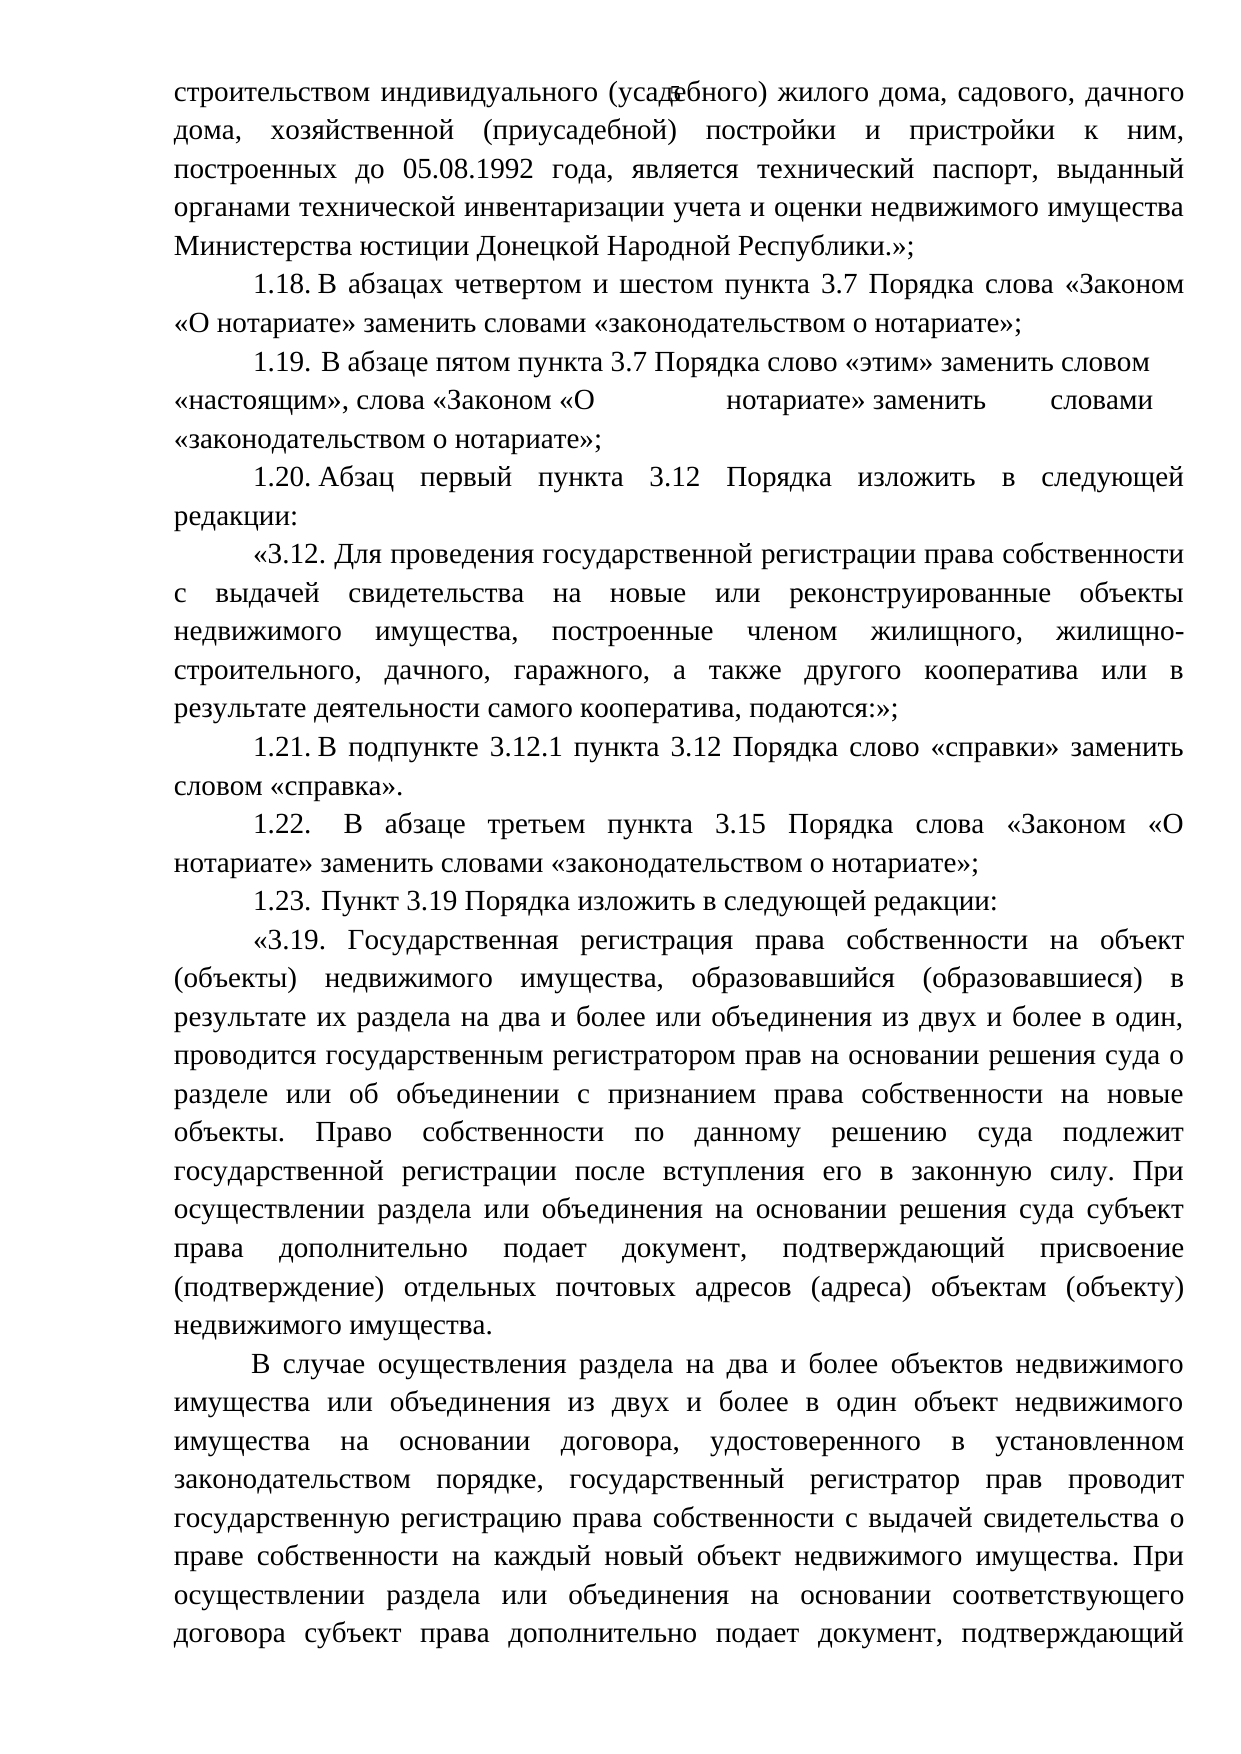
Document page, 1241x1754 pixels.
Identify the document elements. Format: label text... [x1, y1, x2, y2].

text «настоящим», слова «Законом «О нотариате» заменить словами [174, 382, 1185, 416]
list В подпункте 3.12.1 пункта 3.12 Порядка слово «справки» заменить словом «справка». [174, 729, 1185, 801]
list В абзаце третьем пункта 3.15 Порядка слова «Законом «О нотариате» заменить словами «законодательством о нотариате»; [174, 806, 1185, 878]
text строительством индивидуального (усадебного) жилого дома, садового, дачного дома, хозяйственной (приусадебной) постройки и пристройки к ним, построенных до 05.08.1992 года, является технический паспорт, выданный органами технической инвентаризации учета и оценки недвижимого имущества Министерства юстиции Донецкой Народной Республики.»; [174, 74, 1185, 262]
list В абзацах четвертом и шестом пункта 3.7 Порядка слова «Законом «О нотариате» заменить словами «законодательством о нотариате»; [174, 267, 1185, 339]
text «законодательством о нотариате»; [174, 421, 1185, 454]
list Абзац первый пункта 3.12 Порядка изложить в следующей редакции: [174, 459, 1185, 531]
list В абзаце пятом пункта 3.7 Порядка слово «этим» заменить словом [174, 344, 1185, 377]
list Пункт 3.19 Порядка изложить в следующей редакции: [174, 883, 1185, 917]
text «3.19. Государственная регистрация права собственности на объект (объекты) недвижимого имущества, образовавшийся (образовавшиеся) в результате их раздела на два и более или объединения из двух и более в один, проводится государственным регистратором прав на основании решения суда о разделе или об объединении с признанием права собственности на новые объекты. Право собственности по данному решению суда подлежит государственной регистрации после вступления его в законную силу. При осуществлении раздела или объединения на основании решения суда субъект права дополнительно подает документ, подтверждающий присвоение (подтверждение) отдельных почтовых адресов (адреса) объектам (объекту) недвижимого имущества. [174, 922, 1185, 1341]
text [174, 1346, 1185, 1649]
text «3.12. Для проведения государственной регистрации права собственности с выдачей свидетельства на новые или реконструированные объекты недвижимого имущества, построенные членом жилищного, жилищно-строительного, дачного, гаражного, а также другого кооператива или в результате деятельности самого кооператива, подаются:»; [174, 536, 1185, 724]
